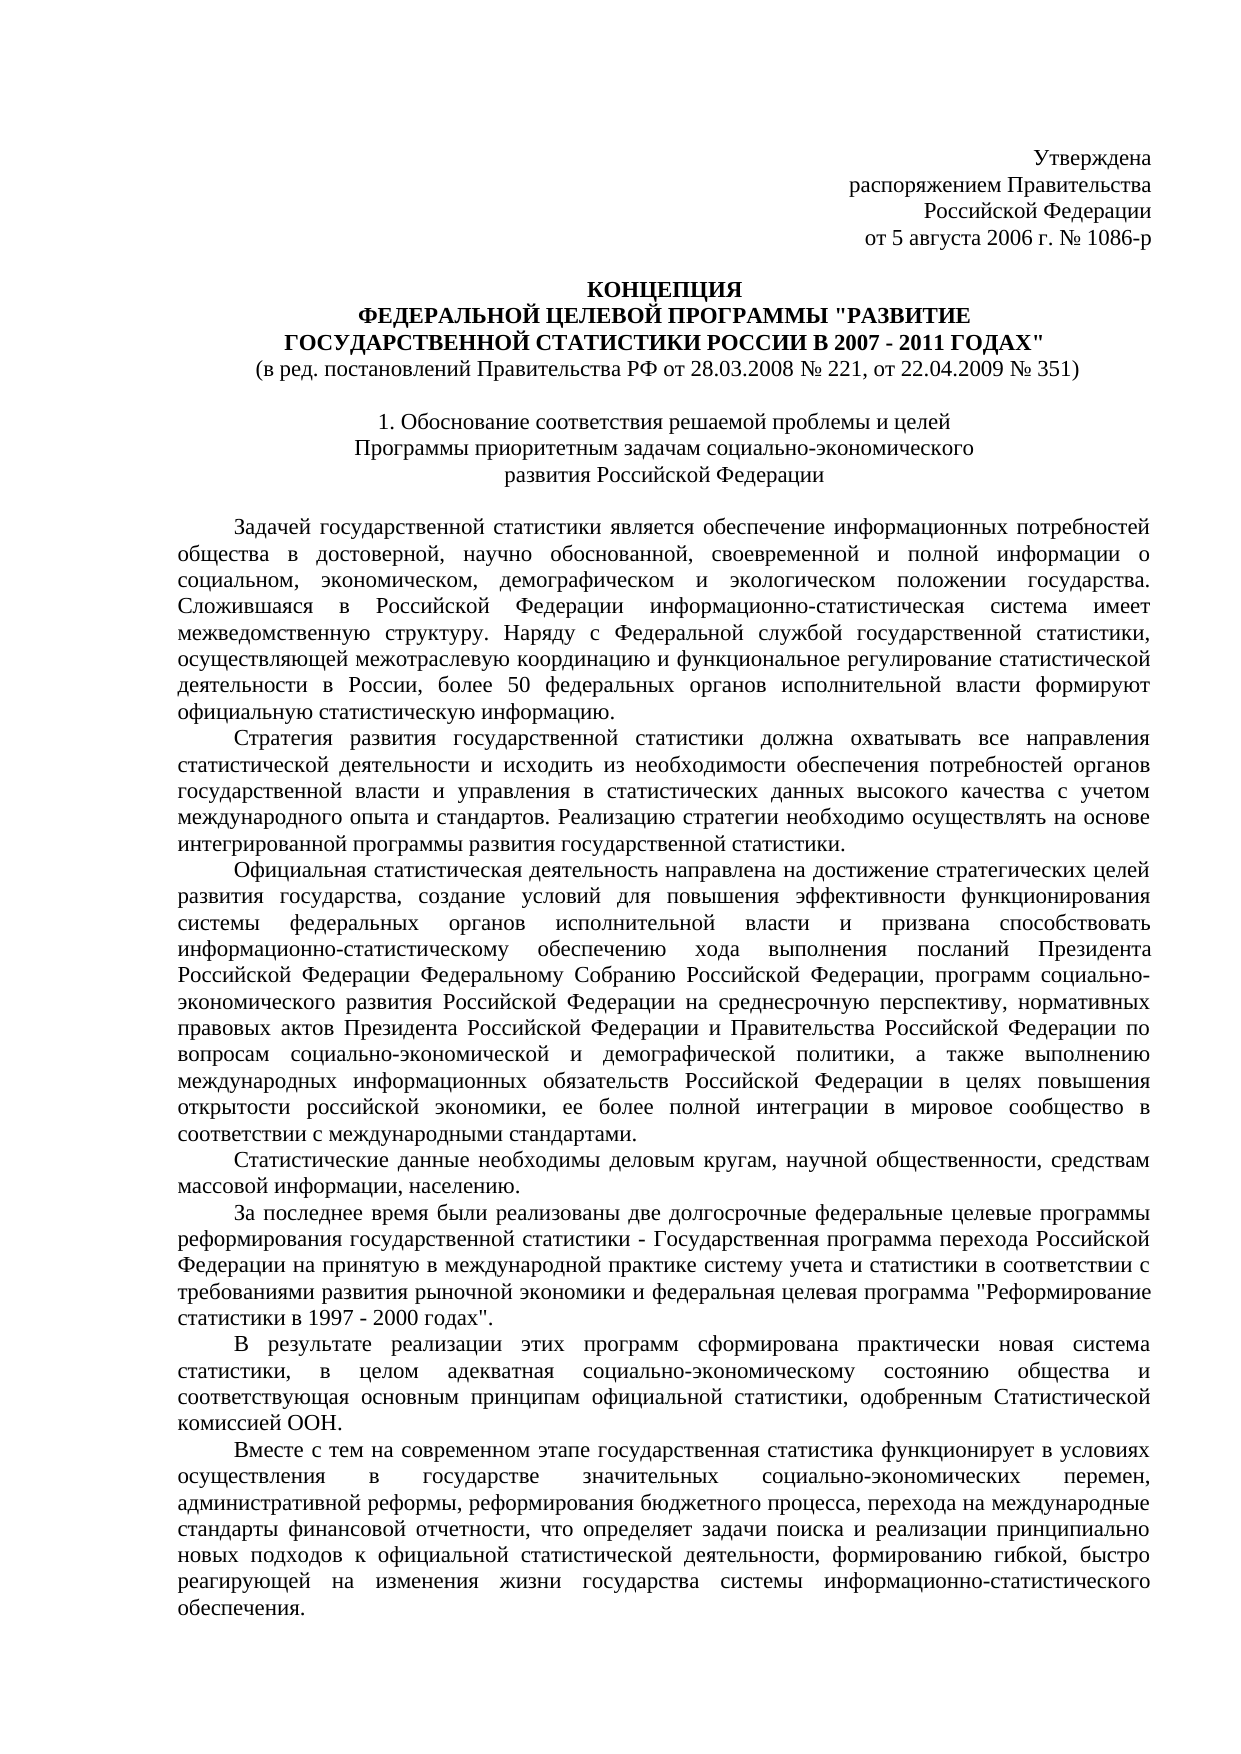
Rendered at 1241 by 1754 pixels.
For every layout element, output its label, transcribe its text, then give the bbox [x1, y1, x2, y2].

text распоряжением Правительства [177, 171, 1152, 197]
text Программы приоритетным задачам социально-экономического [177, 434, 1152, 461]
text Статистические данные необходимы деловым кругам, научной общественности, средствам массовой информации, населению. [177, 1146, 1152, 1199]
text Стратегия развития государственной статистики должна охватывать все направления статистической деятельности и исходить из необходимости обеспечения потребностей органов государственной власти и управления в статистических данных высокого качества с учетом международного опыта и стандартов. Реализацию стратегии необходимо осуществлять на основе интегрированной программы развития государственной статистики. [177, 724, 1152, 856]
text За последнее время были реализованы две долгосрочные федеральные целевые программы реформирования государственной статистики - Государственная программа перехода Российской Федерации на принятую в международной практике систему учета и статистики в соответствии с требованиями развития рыночной экономики и федеральная целевая программа "Реформирование статистики в 1997 - 2000 годах". [177, 1199, 1152, 1330]
text Задачей государственной статистики является обеспечение информационных потребностей общества в достоверной, научно обоснованной, своевременной и полной информации о социальном, экономическом, демографическом и экологическом положении государства. Сложившаяся в Российской Федерации информационно-статистическая система имеет межведомственную структуру. Наряду с Федеральной службой государственной статистики, осуществляющей межотраслевую координацию и функциональное регулирование статистической деятельности в России, более 50 федеральных органов исполнительной власти формируют официальную статистическую информацию. [177, 513, 1152, 724]
text Вместе с тем на современном этапе государственная статистика функционирует в условиях осуществления в государстве значительных социально-экономических перемен, административной реформы, реформирования бюджетного процесса, перехода на международные стандарты финансовой отчетности, что определяет задачи поиска и реализации принципиально новых подходов к официальной статистической деятельности, формированию гибкой, быстро реагирующей на изменения жизни государства системы информационно-статистического обеспечения. [177, 1436, 1152, 1620]
title КОНЦЕПЦИЯ [177, 276, 1152, 303]
text Утверждена [177, 144, 1152, 171]
title ФЕДЕРАЛЬНОЙ ЦЕЛЕВОЙ ПРОГРАММЫ "РАЗВИТИЕ [177, 303, 1152, 329]
text Официальная статистическая деятельность направлена на достижение стратегических целей развития государства, создание условий для повышения эффективности функционирования системы федеральных органов исполнительной власти и призвана способствовать информационно-статистическому обеспечению хода выполнения посланий Президента Российской Федерации Федеральному Собранию Российской Федерации, программ социально-экономического развития Российской Федерации на среднесрочную перспективу, нормативных правовых актов Президента Российской Федерации и Правительства Российской Федерации по вопросам социально-экономической и демографической политики, а также выполнению международных информационных обязательств Российской Федерации в целях повышения открытости российской экономики, ее более полной интеграции в мировое сообщество в соответствии с международными стандартами. [177, 856, 1152, 1146]
text развития Российской Федерации [177, 461, 1152, 487]
text 1. Обоснование соответствия решаемой проблемы и целей [177, 408, 1152, 434]
title ГОСУДАРСТВЕННОЙ СТАТИСТИКИ РОССИИ В 2007 - 2011 ГОДАХ" [177, 329, 1152, 355]
text от 5 августа 2006 г. № 1086-р [177, 223, 1152, 250]
text (в ред. постановлений Правительства РФ от 28.03.2008 № 221, от 22.04.2009 № 351) [177, 355, 1152, 382]
text В результате реализации этих программ сформирована практически новая система статистики, в целом адекватная социально-экономическому состоянию общества и соответствующая основным принципам официальной статистики, одобренным Статистической комиссией ООН. [177, 1330, 1152, 1436]
text Российской Федерации [177, 197, 1152, 223]
